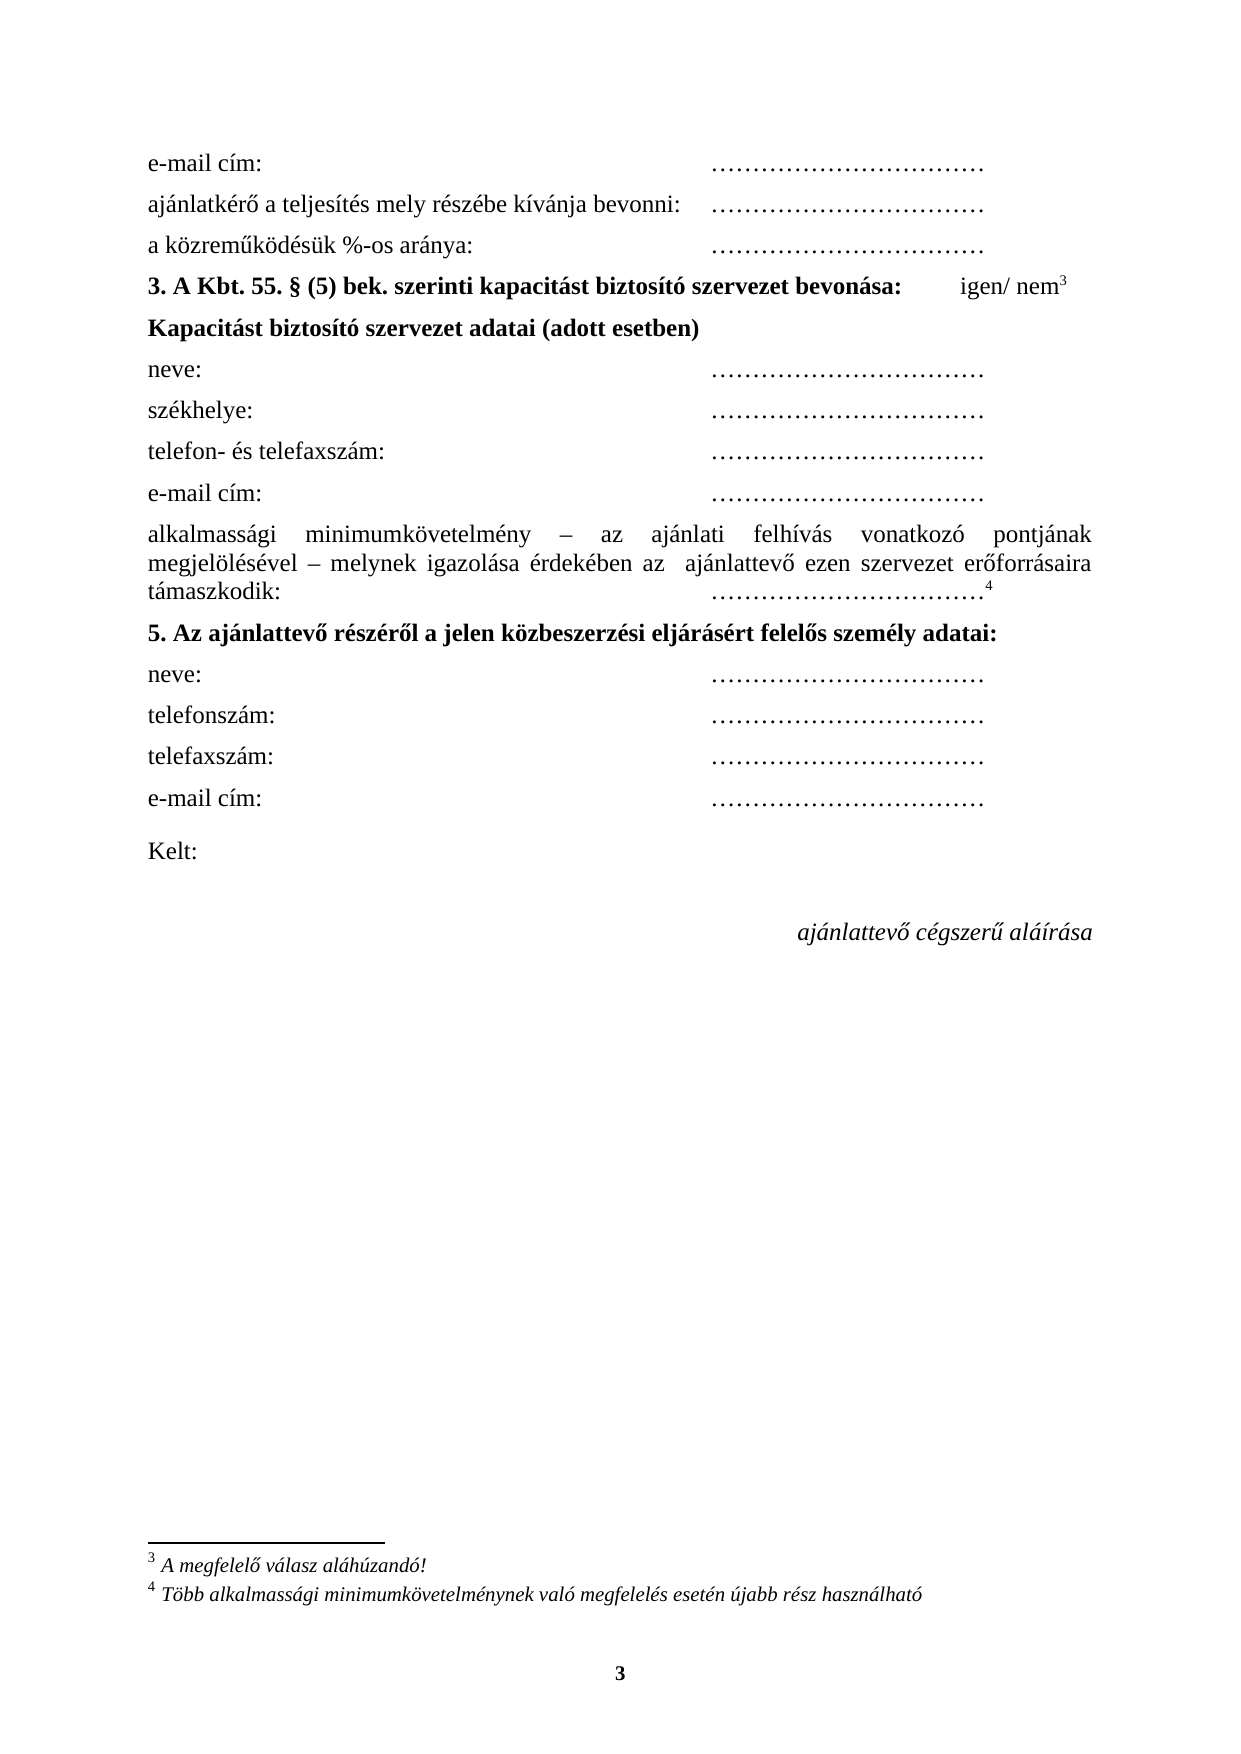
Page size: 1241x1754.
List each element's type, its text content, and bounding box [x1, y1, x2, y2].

text Kelt: [148, 836, 1093, 865]
text telefon- és telefaxszám: …………………………… [148, 436, 1093, 465]
text Kapacitást biztosító szervezet adatai (adott esetben) [148, 313, 1093, 341]
text a közreműködésük %-os aránya: …………………………… [148, 230, 1093, 259]
text e-mail cím: …………………………… [148, 478, 1093, 506]
text e-mail cím: …………………………… [148, 783, 1093, 811]
text telefaxszám: …………………………… [148, 741, 1093, 770]
text székhelye: …………………………… [148, 395, 1093, 424]
text telefonszám: …………………………… [148, 700, 1093, 729]
text ajánlattevő cégszerű aláírása [148, 917, 1093, 946]
text Kbt. 55. § (5) bek. szerinti kapacitást biztosító szervezet bevonása: igen/ nem [148, 271, 1093, 300]
text alkalmassági minimumkövetelmény – az ajánlati felhívás vonatkozó pontjának megjelölésével – melynek igazolása érdekében az ajánlattevő ezen szervezet erőforrásaira támaszkodik: …………………………… [148, 519, 1093, 605]
text neve: …………………………… [148, 354, 1093, 383]
text neve: …………………………… [148, 659, 1093, 688]
text e-mail cím: …………………………… [148, 148, 1093, 176]
text ajánlatkérő a teljesítés mely részébe kívánja bevonni: …………………………… [148, 189, 1093, 218]
text 5. Az ajánlattevő részéről a jelen közbeszerzési eljárásért felelős személy adatai: [148, 618, 1093, 646]
